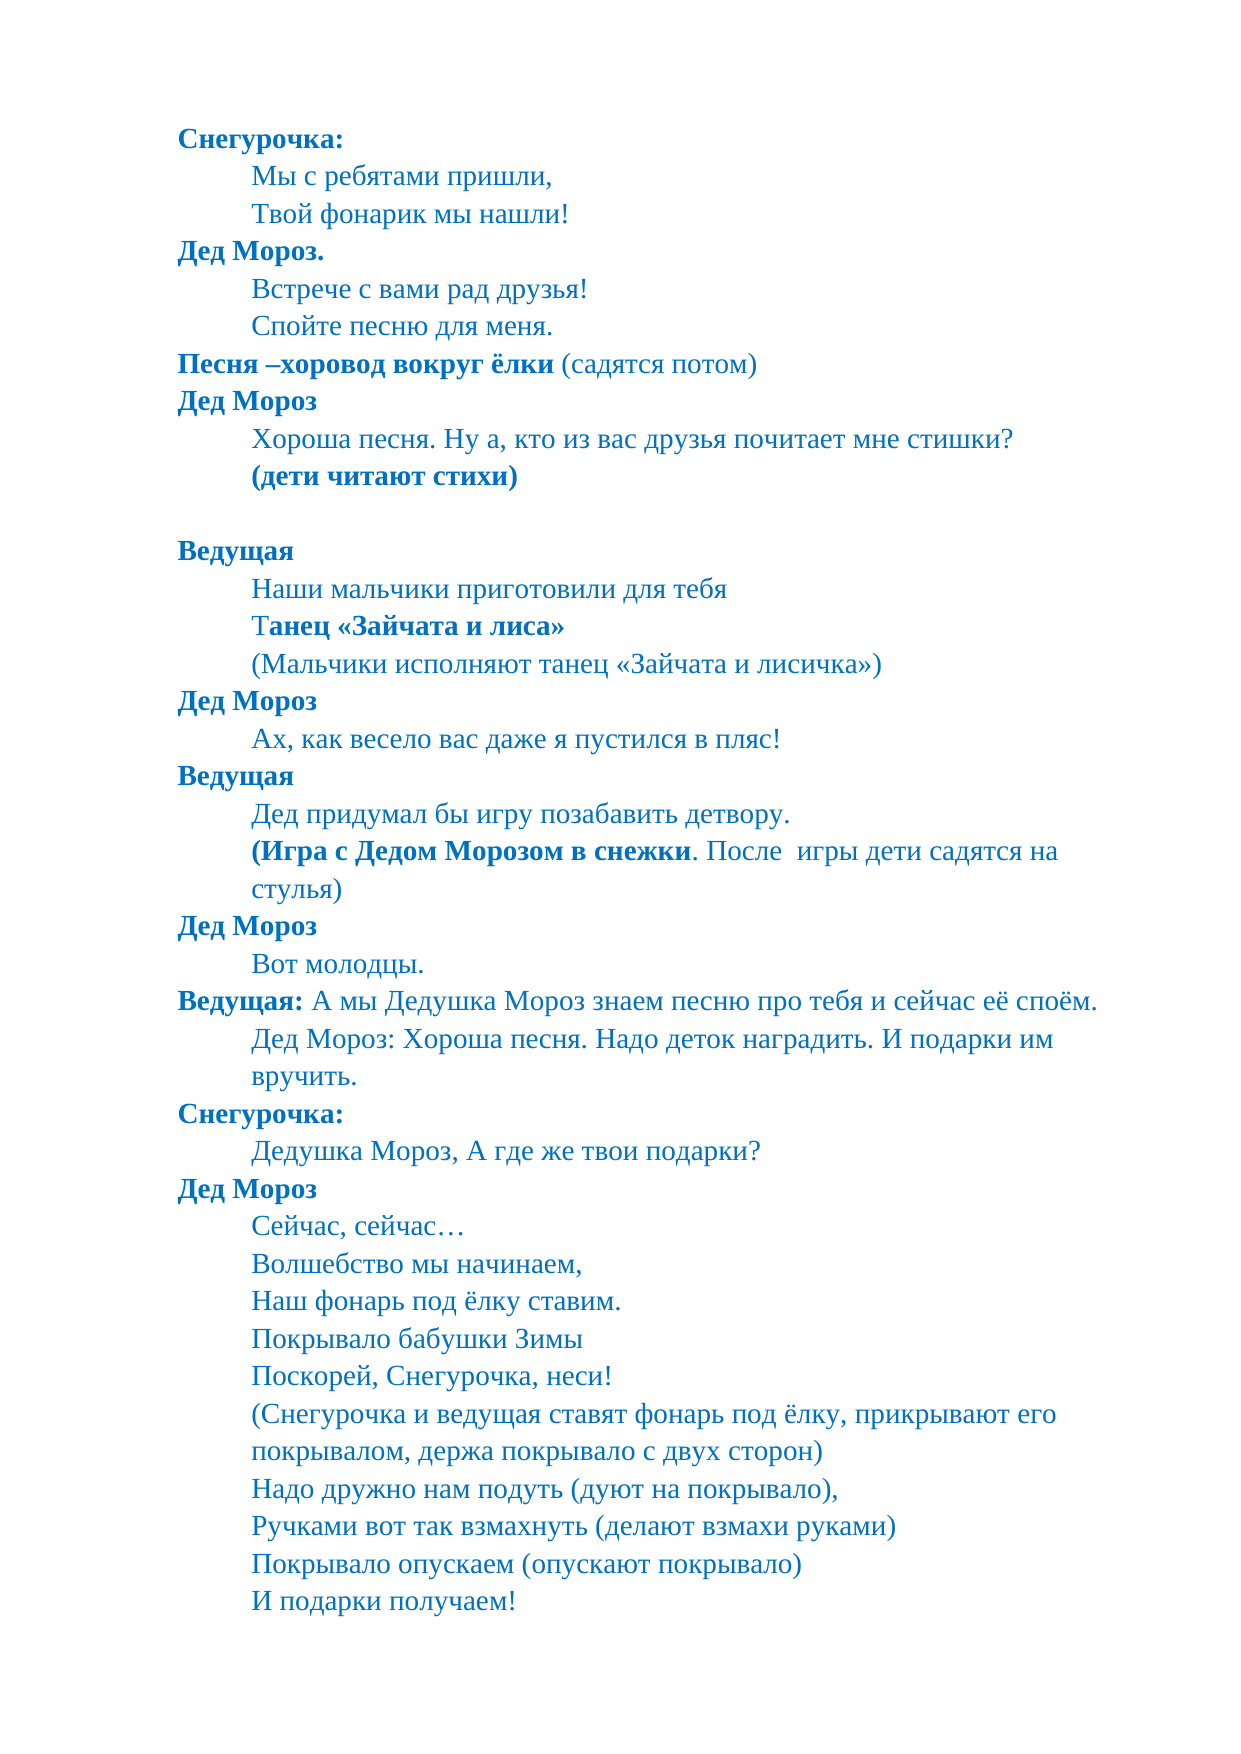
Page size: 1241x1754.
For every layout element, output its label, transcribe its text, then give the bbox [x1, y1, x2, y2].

text Дед Мороз [177, 681, 1152, 718]
text Покрывало опускаем (опускают покрывало) [251, 1543, 1152, 1581]
text Покрывало бабушки Зимы [251, 1318, 1152, 1356]
text Дед Мороз: Хороша песня. Надо деток наградить. И подарки им вручить. [251, 1018, 1152, 1093]
text Хороша песня. Ну а, кто из вас друзья почитает мне стишки? [251, 418, 1152, 456]
text Дед придумал бы игру позабавить детвору. [251, 793, 1152, 831]
text (Мальчики исполняют танец «Зайчата и лисичка») [251, 643, 1152, 681]
text (дети читают стихи) [251, 456, 1152, 493]
text Дед Мороз [177, 1168, 1152, 1206]
text Ручками вот так взмахнуть (делают взмахи руками) [251, 1506, 1152, 1543]
text Надо дружно нам подуть (дуют на покрывало), [251, 1468, 1152, 1506]
text Ведущая [177, 531, 1152, 568]
text Снегурочка: [177, 1093, 1152, 1131]
text Ведущая [177, 756, 1152, 793]
text Наши мальчики приготовили для тебя [251, 568, 1152, 606]
text Наш фонарь под ёлку ставим. [251, 1281, 1152, 1318]
text Встрече с вами рад друзья! [251, 268, 1152, 306]
text Спойте песню для меня. [251, 306, 1152, 343]
text Твой фонарик мы нашли! [251, 193, 1152, 231]
text Волшебство мы начинаем, [251, 1243, 1152, 1281]
text Песня –хоровод вокруг ёлки (садятся потом) [177, 343, 1152, 381]
text (Снегурочка и ведущая ставят фонарь под ёлку, прикрывают его покрывалом, держа покрывало с двух сторон) [251, 1393, 1152, 1468]
text Дед Мороз. [177, 231, 1152, 268]
text И подарки получаем! [251, 1581, 1152, 1618]
text Ведущая: А мы Дедушка Мороз знаем песню про тебя и сейчас её споём. [177, 981, 1152, 1018]
text Снегурочка: [177, 118, 1152, 156]
text Вот молодцы. [251, 943, 1152, 981]
text Дед Мороз [177, 906, 1152, 943]
text Ах, как весело вас даже я пустился в пляс! [251, 718, 1152, 756]
text Мы с ребятами пришли, [251, 156, 1152, 193]
text Танец «Зайчата и лиса» [251, 606, 1152, 643]
text Дед Мороз [177, 381, 1152, 418]
text Сейчас, сейчас… [251, 1206, 1152, 1243]
text Поскорей, Снегурочка, неси! [251, 1356, 1152, 1393]
text Дедушка Мороз, А где же твои подарки? [251, 1131, 1152, 1168]
text (Игра с Дедом Морозом в снежки. После игры дети садятся на стулья) [251, 831, 1152, 906]
